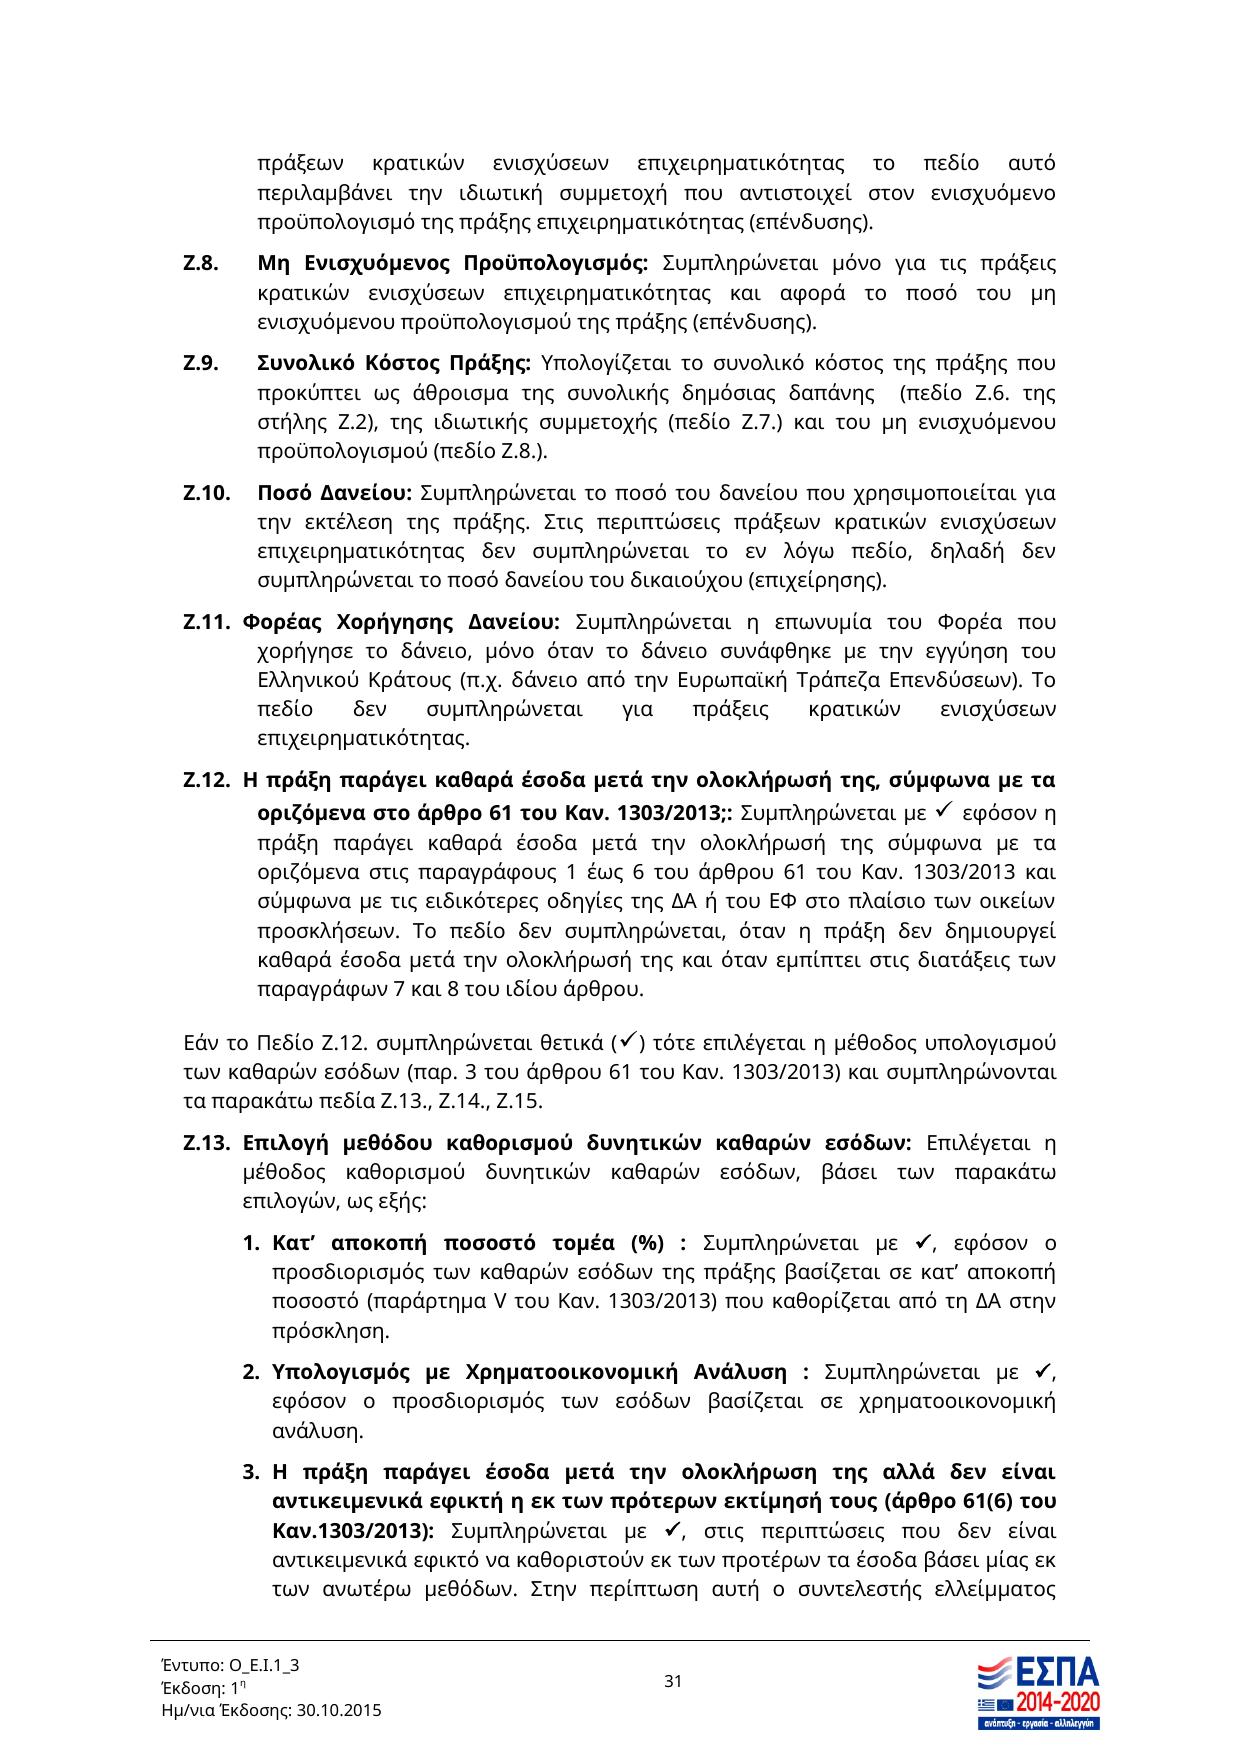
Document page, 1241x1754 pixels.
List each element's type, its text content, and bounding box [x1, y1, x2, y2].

list Συνολικό Κόστος Πράξης: Υπολογίζεται το συνολικό κόστος της πράξης που προκύπτει ως άθροισμα της συνολικής δημόσιας δαπάνης (πεδίο Ζ.6. της στήλης Ζ.2), της ιδιωτικής συμμετοχής (πεδίο Ζ.7.) και του μη ενισχυόμενου προϋπολογισμού (πεδίο Ζ.8.). [183, 348, 1057, 464]
list Κατ’ αποκοπή ποσοστό τομέα (%) : Συμπληρώνεται με , εφόσον ο προσδιορισμός των καθαρών εσόδων της πράξης βασίζεται σε κατ’ αποκοπή ποσοστό (παράρτημα V του Καν. 1303/2013) που καθορίζεται από τη ΔΑ στην πρόσκληση. [242, 1228, 1057, 1344]
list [183, 148, 1057, 235]
list Η πράξη παράγει καθαρά έσοδα μετά την ολοκλήρωσή της, σύμφωνα με τα οριζόμενα στο άρθρο 61 του Καν. 1303/2013;: Συμπληρώνεται με εφόσον η πράξη παράγει καθαρά έσοδα μετά την ολοκλήρωσή της σύμφωνα με τα οριζόμενα στις παραγράφους 1 έως 6 του άρθρου 61 του Καν. 1303/2013 και σύμφωνα με τις ειδικότερες οδηγίες της ΔΑ ή του ΕΦ στο πλαίσιο των οικείων προσκλήσεων. Το πεδίο δεν συμπληρώνεται, όταν η πράξη δεν δημιουργεί καθαρά έσοδα μετά την ολοκλήρωσή της και όταν εμπίπτει στις διατάξεις των παραγράφων 7 και 8 του ιδίου άρθρου. [183, 764, 1057, 1003]
list Μη Ενισχυόμενος Προϋπολογισμός: Συμπληρώνεται μόνο για τις πράξεις κρατικών ενισχύσεων επιχειρηματικότητας και αφορά το ποσό του μη ενισχυόμενου προϋπολογισμού της πράξης (επένδυσης). [183, 248, 1057, 335]
text Εάν το Πεδίο Ζ.12. συμπληρώνεται θετικά () τότε επιλέγεται η μέθοδος υπολογισμού των καθαρών εσόδων (παρ. 3 του άρθρου 61 του Καν. 1303/2013) και συμπληρώνονται τα παρακάτω πεδία Ζ.13., Ζ.14., Ζ.15. [183, 1028, 1057, 1115]
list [242, 1457, 1057, 1603]
list Επιλογή μεθόδου καθορισμού δυνητικών καθαρών εσόδων: Επιλέγεται η μέθοδος καθορισμού δυνητικών καθαρών εσόδων, βάσει των παρακάτω επιλογών, ως εξής: [183, 1128, 1057, 1215]
list Ποσό Δανείου: Συμπληρώνεται το ποσό του δανείου που χρησιμοποιείται για την εκτέλεση της πράξης. Στις περιπτώσεις πράξεων κρατικών ενισχύσεων επιχειρηματικότητας δεν συμπληρώνεται το εν λόγω πεδίο, δηλαδή δεν συμπληρώνεται το ποσό δανείου του δικαιούχου (επιχείρησης). [183, 477, 1057, 593]
list Φορέας Χορήγησης Δανείου: Συμπληρώνεται η επωνυμία του Φορέα που χορήγησε το δάνειο, μόνο όταν το δάνειο συνάφθηκε με την εγγύηση του Ελληνικού Κράτους (π.χ. δάνειο από την Ευρωπαϊκή Τράπεζα Επενδύσεων). Το πεδίο δεν συμπληρώνεται για πράξεις κρατικών ενισχύσεων επιχειρηματικότητας. [183, 606, 1057, 752]
list Υπολογισμός με Χρηματοοικονομική Ανάλυση : Συμπληρώνεται με , εφόσον ο προσδιορισμός των εσόδων βασίζεται σε χρηματοοικονομική ανάλυση. [242, 1357, 1057, 1444]
picture [974, 1654, 1103, 1732]
